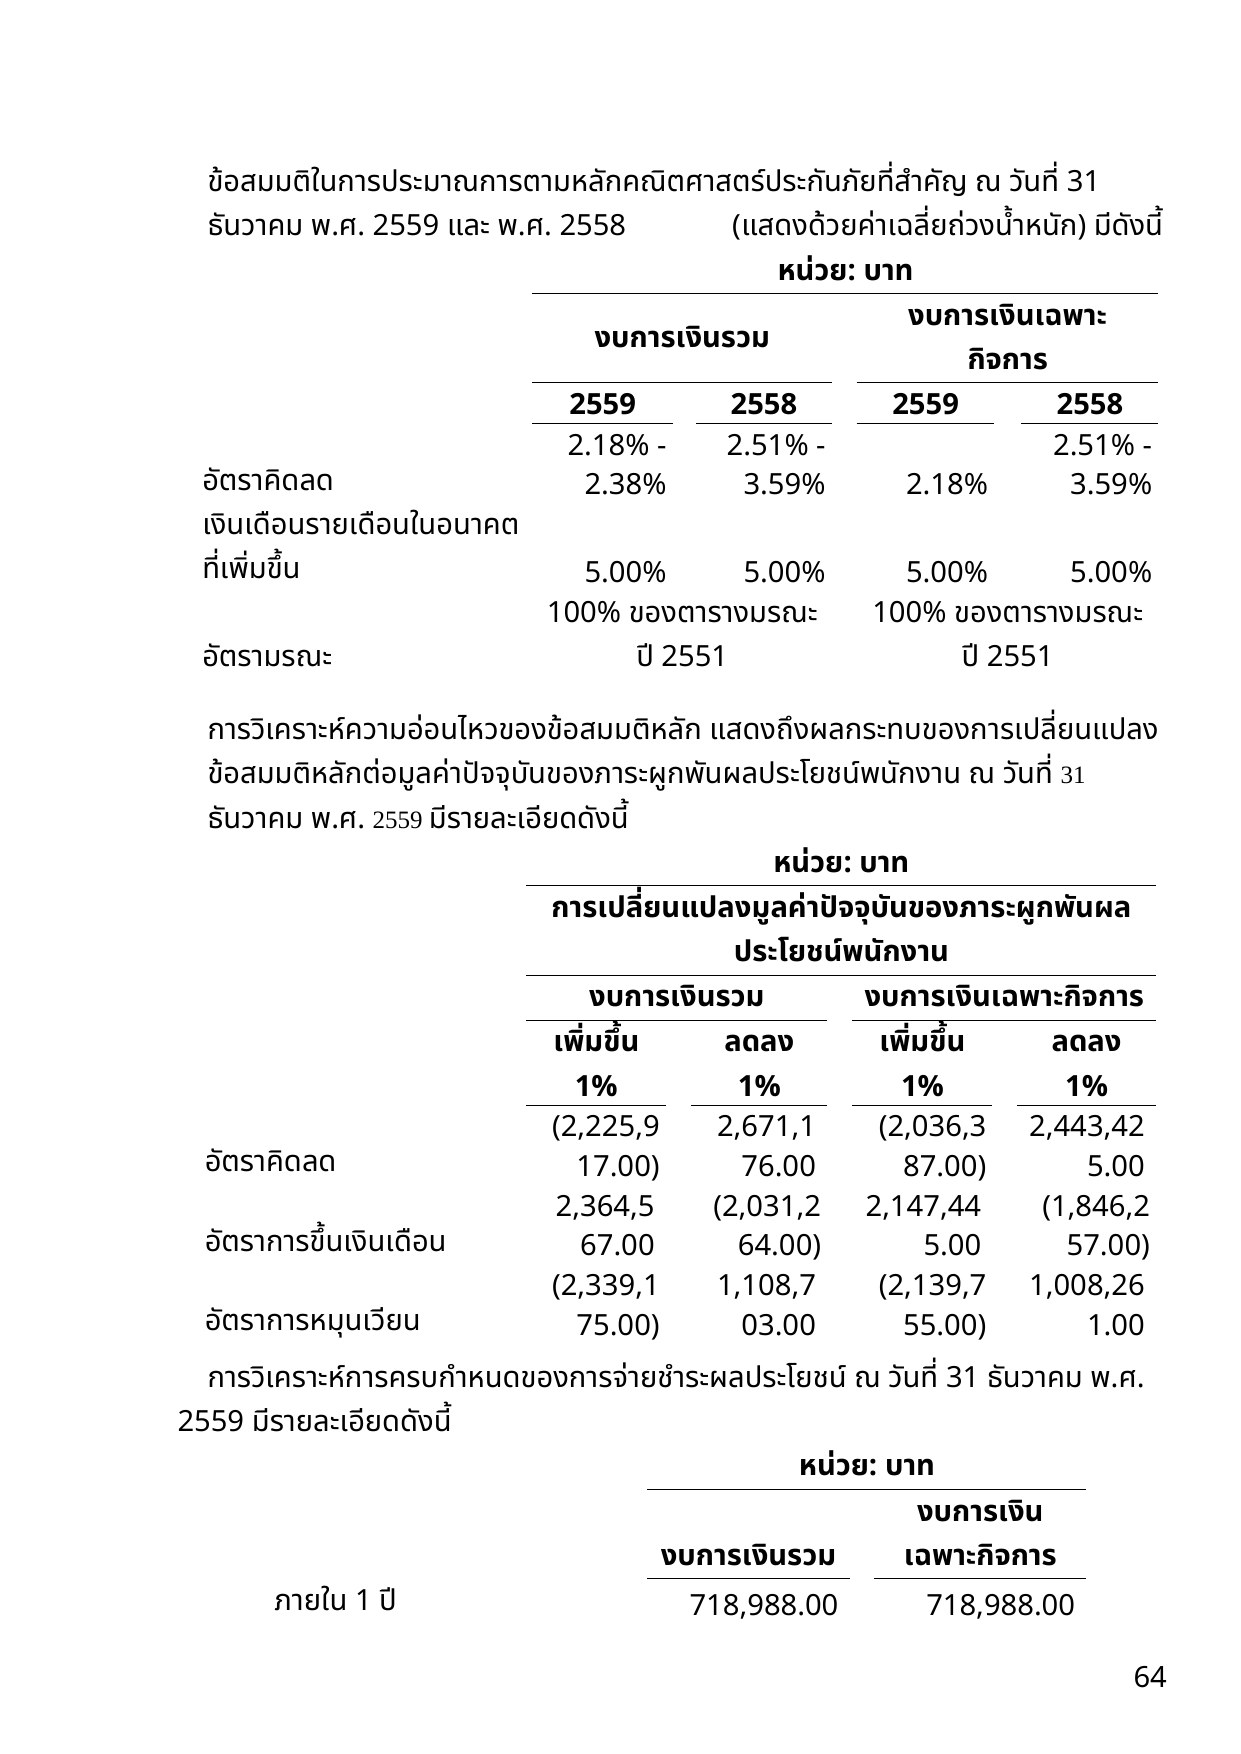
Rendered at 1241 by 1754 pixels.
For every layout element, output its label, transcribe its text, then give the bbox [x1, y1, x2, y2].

text การวิเคราะห์ความอ่อนไหวของข้อสมมติหลัก แสดงถึงผลกระทบของการเปลี่ยนแปลงข้อสมมติหลักต่อมูลค่าปัจจุบันของภาระผูกพันผลประโยชน์พนักงาน ณ วันที่ 31 ธันวาคม พ.ศ. 2559 มีรายละเอียดดังนี้ [207, 709, 1172, 841]
text ข้อสมมติในการประมาณการตามหลักคณิตศาสตร์ประกันภัยที่สำคัญ ณ วันที่ 31 ธันวาคม พ.ศ. 2559 และ พ.ศ. 2558 (แสดงด้วยค่าเฉลี่ยถ่วงน้ำหนัก) มีดังนี้ [207, 160, 1172, 249]
text การวิเคราะห์การครบกำหนดของการจ่ายชำระผลประโยชน์ ณ วันที่ 31 ธันวาคม พ.ศ. 2559 มีรายละเอียดดังนี้ [177, 1356, 1172, 1445]
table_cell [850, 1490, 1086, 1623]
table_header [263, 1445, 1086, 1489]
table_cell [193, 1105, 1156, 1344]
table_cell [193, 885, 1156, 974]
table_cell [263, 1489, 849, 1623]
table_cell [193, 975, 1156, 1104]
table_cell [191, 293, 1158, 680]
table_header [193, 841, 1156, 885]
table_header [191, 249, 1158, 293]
